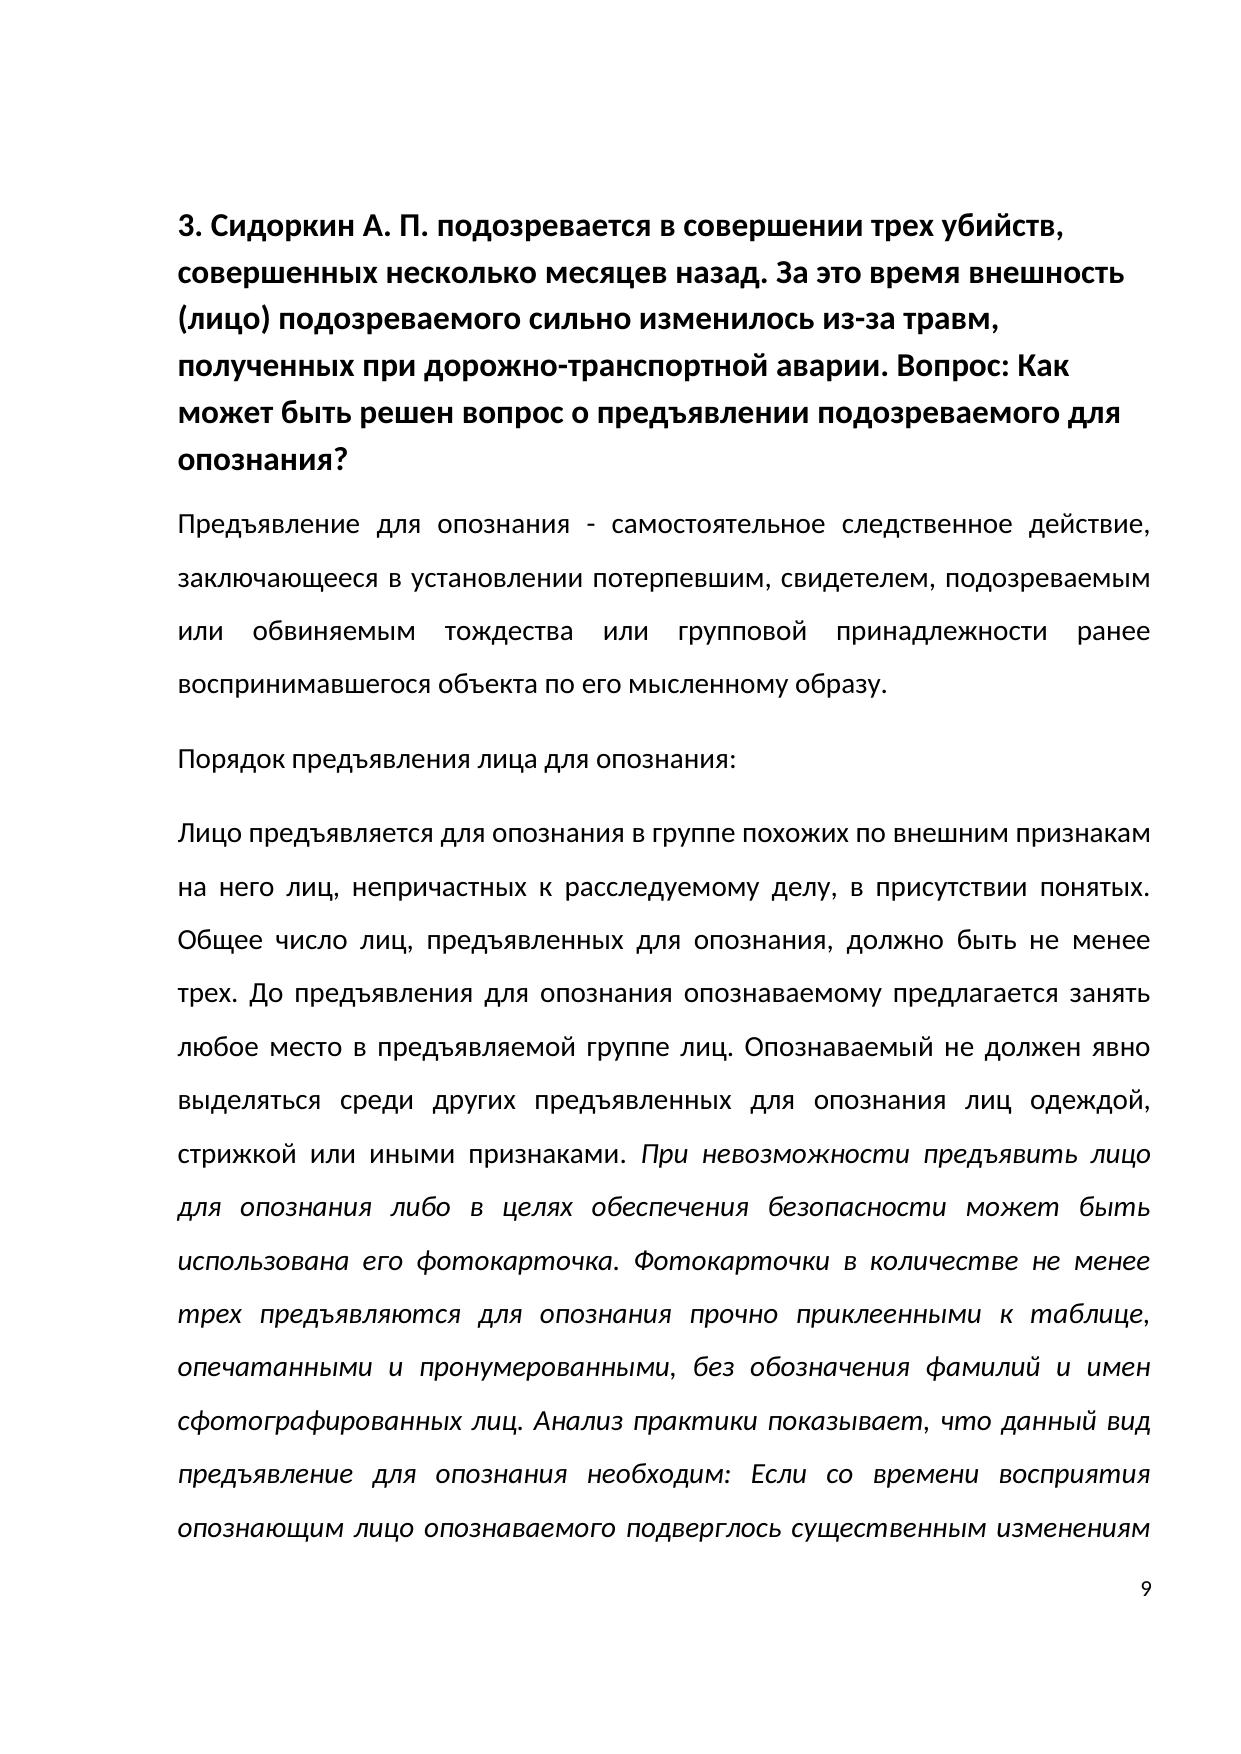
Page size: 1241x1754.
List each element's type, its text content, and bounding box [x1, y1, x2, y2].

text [177, 814, 1152, 1544]
text Порядок предъявления лица для опознания: [177, 740, 1152, 776]
text 3. Сидоркин А. П. подозревается в совершении трех убийств, совершенных несколько месяцев назад. За это время внешность (лицо) подозреваемого сильно изменилось из-за травм, полученных при дорожно-транспортной аварии. Вопрос: Как может быть решен вопрос о предъявлении подозреваемого для опознания? [177, 204, 1152, 478]
text Предъявление для опознания - самостоятельное следственное действие, заключающееся в установлении потерпевшим, свидетелем, подозреваемым или обвиняемым тождества или групповой принадлежности ранее воспринимавшегося объекта по его мысленному образу. [177, 505, 1152, 701]
